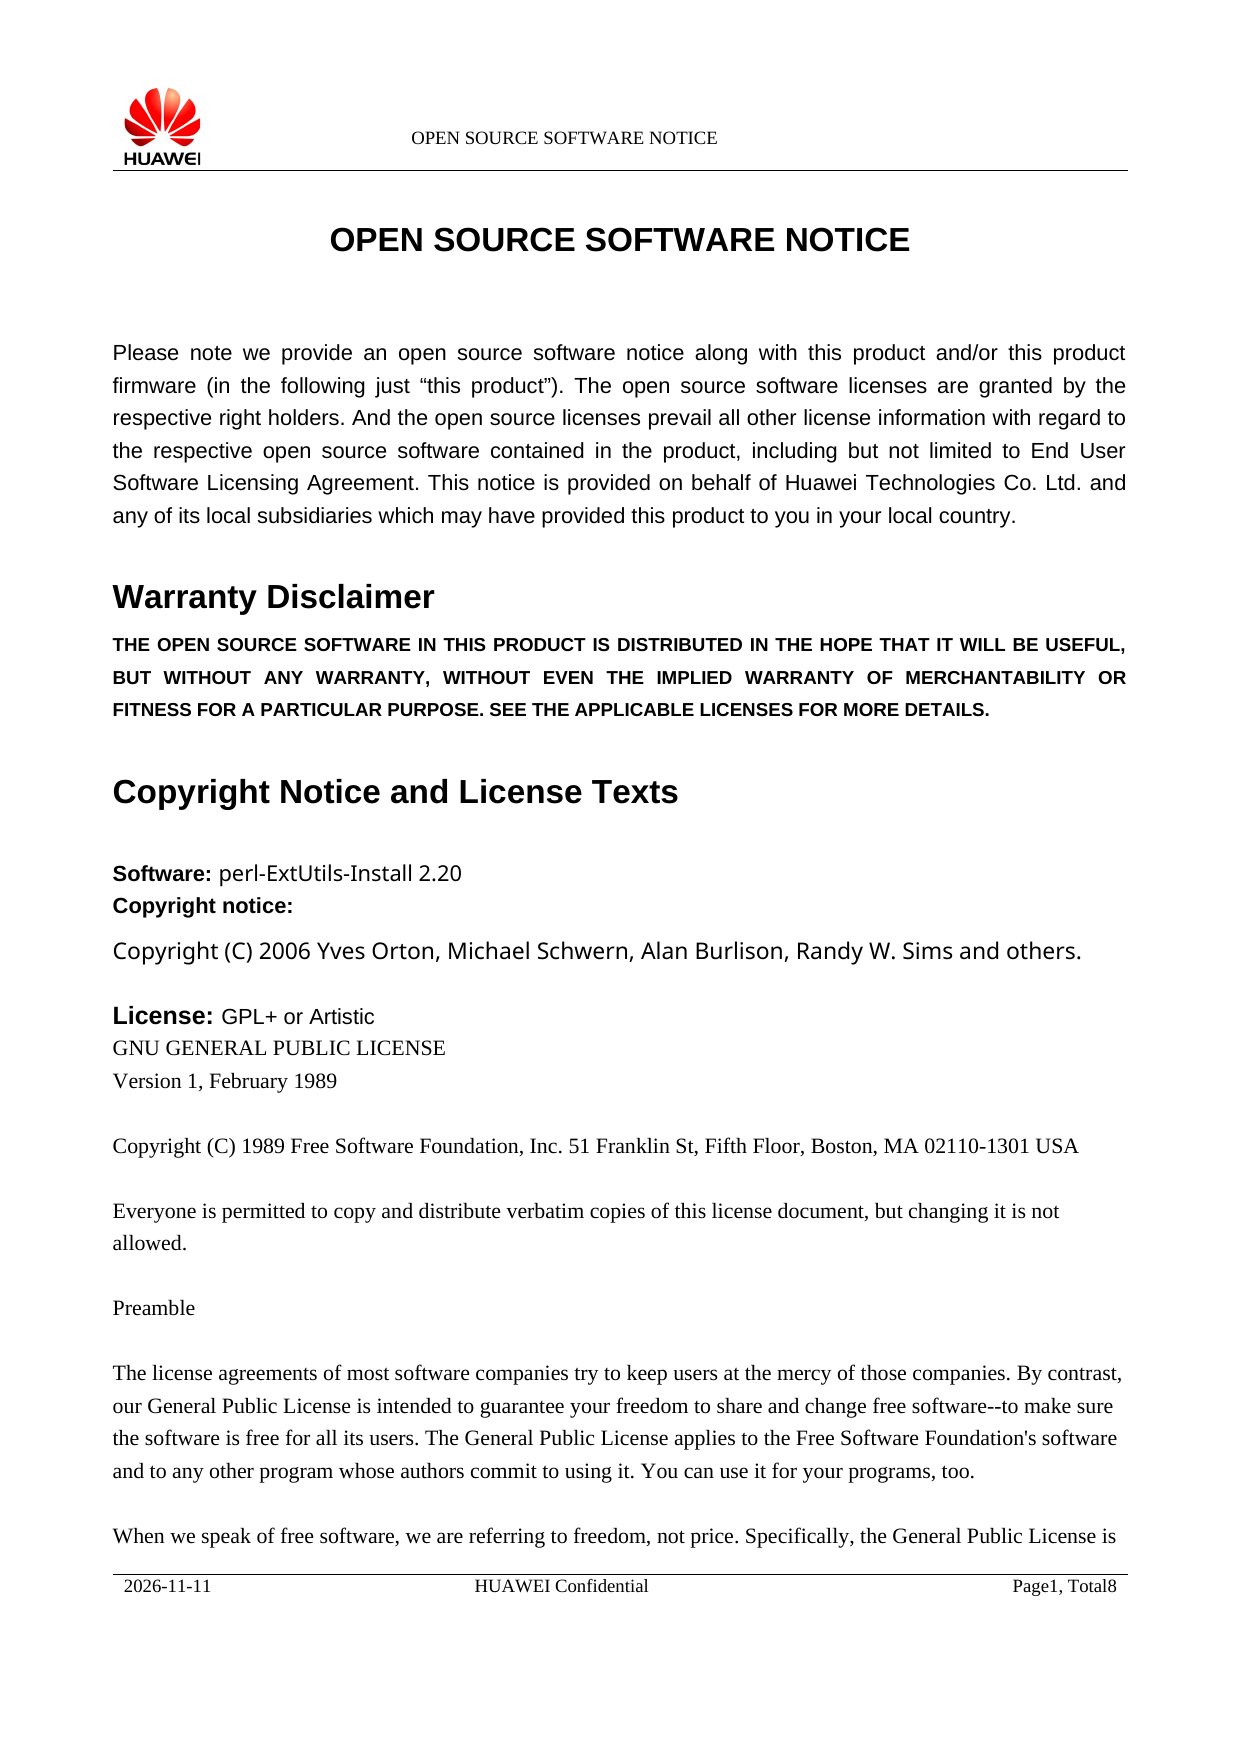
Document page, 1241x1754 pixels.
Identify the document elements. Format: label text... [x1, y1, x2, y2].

picture [124, 88, 201, 165]
text Copyright (C) 2006 Yves Orton, Michael Schwern, Alan Burlison, Randy W. Sims and others. [112, 934, 1128, 999]
text Warranty Disclaimer [112, 564, 1128, 629]
text License: GPL+ or Artistic [112, 999, 1128, 1031]
text Please note we provide an open source software notice along with this product and/or this product firmware (in the following just “this product”). The open source software licenses are granted by the respective right holders. And the open source licenses prevail all other license information with regard to the respective open source software contained in the product, including but not limited to End User Software Licensing Agreement. This notice is provided on behalf of Huawei Technologies Co. Ltd. and any of its local subsidiaries which may have provided this product to you in your local country. [112, 336, 1128, 531]
text Copyright Notice and License Texts [112, 759, 1128, 824]
title Software: perl-ExtUtils-Install 2.20 [112, 856, 1128, 889]
text OPEN SOURCE SOFTWARE NOTICE [112, 206, 1128, 271]
text Copyright notice: [112, 889, 1128, 921]
text The open source software in this product is distributed in the hope that it will be useful, but WITHOUT ANY WARRANTY, without even the implied warranty of MERCHANTABILITY or FITNESS FOR A PARTICULAR PURPOSE. See the applicable licenses for more details. [112, 629, 1128, 726]
